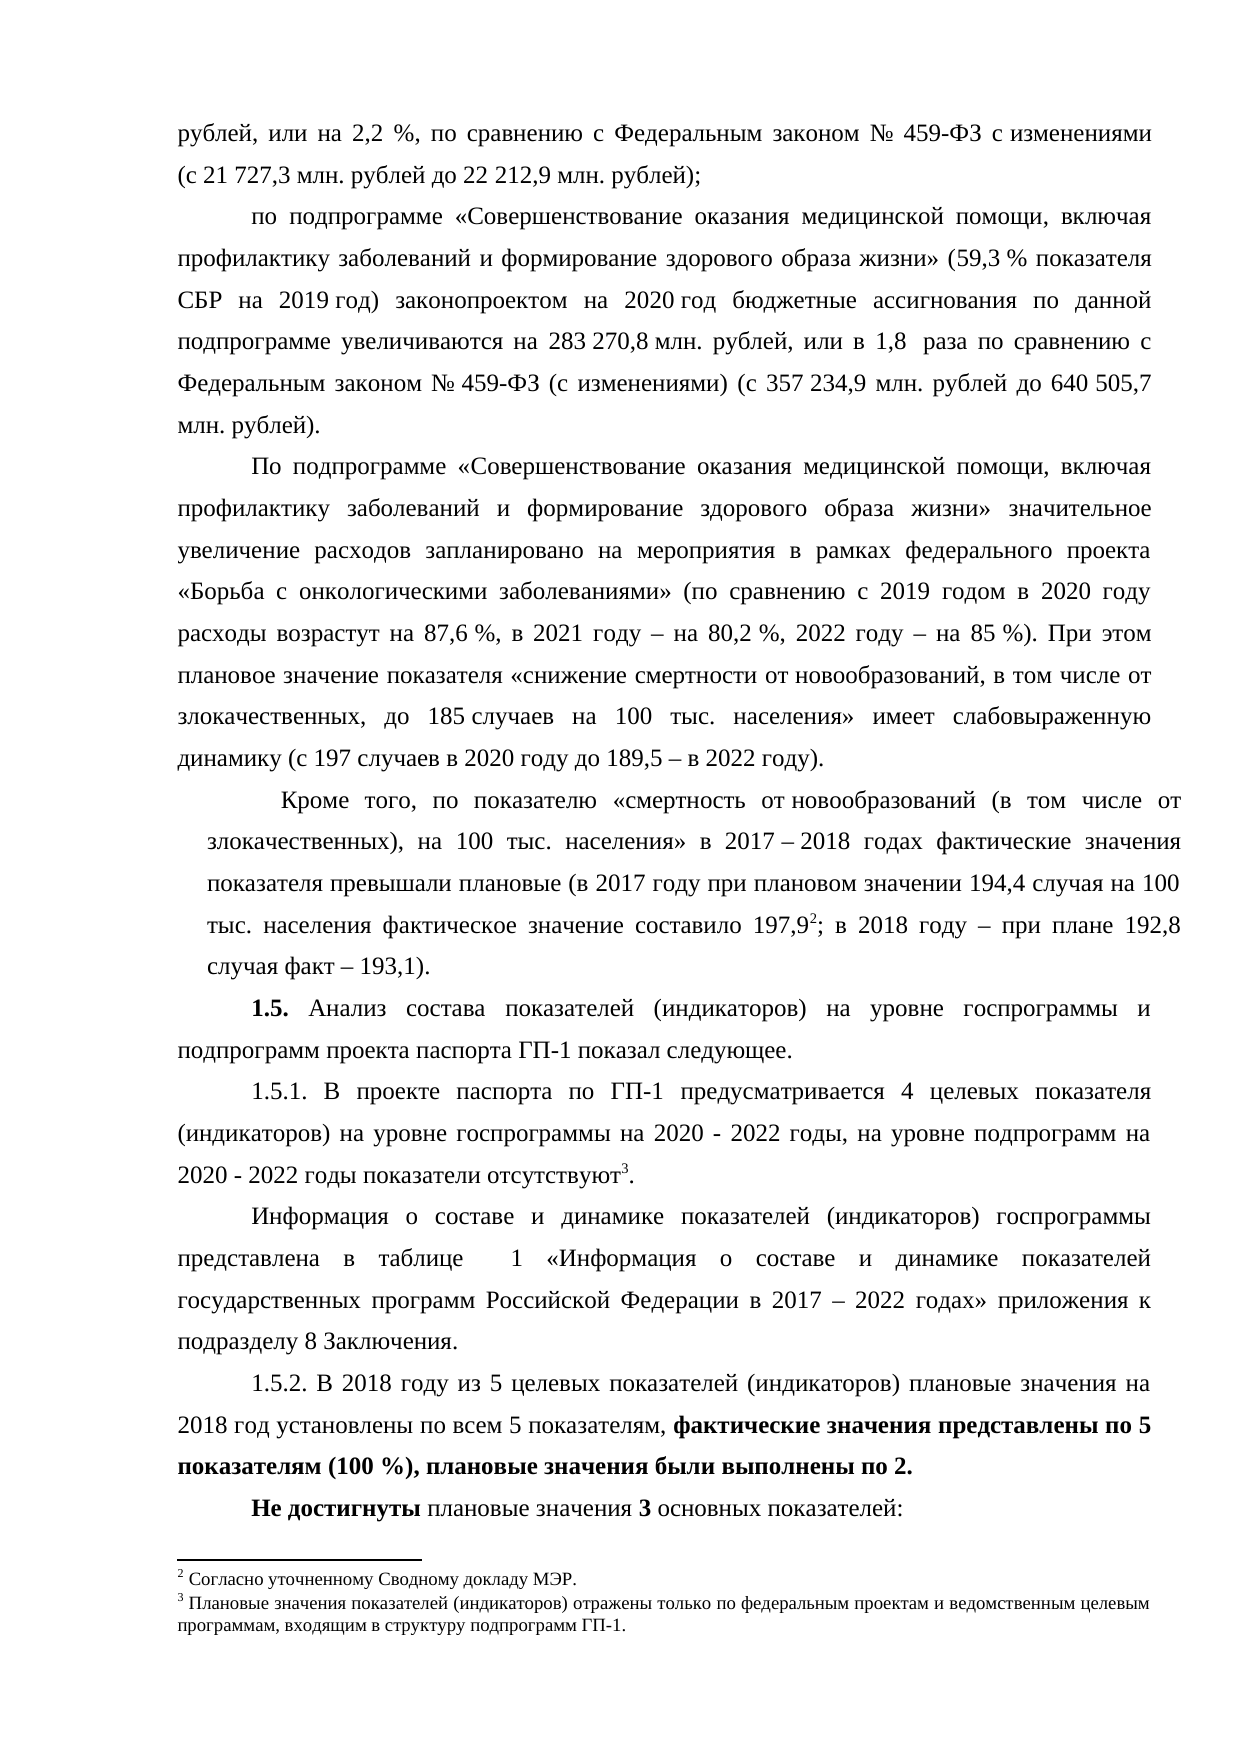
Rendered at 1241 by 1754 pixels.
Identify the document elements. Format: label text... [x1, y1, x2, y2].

text Кроме того, по показателю «смертность от новообразований (в том числе от злокачественных), на 100 тыс. населения» в 2017 – 2018 годах фактические значения показателя превышали плановые (в 2017 году при плановом значении 194,4 случая на 100 тыс. населения фактическое значение составило 197,9; в 2018 году – при плане 192,8 случая факт – 193,1). [207, 785, 1181, 980]
text 1.5.1. В проекте паспорта по ГП-1 предусматривается 4 целевых показателя (индикаторов) на уровне госпрограммы на 2020 - 2022 годы, на уровне подпрограмм на 2020 - 2022 годы показатели отсутствуют. [177, 1076, 1152, 1188]
text по подпрограмме «Совершенствование оказания медицинской помощи, включая профилактику заболеваний и формирование здорового образа жизни» (59,3 % показателя СБР на 2019 год) законопроектом на 2020 год бюджетные ассигнования по данной подпрограмме увеличиваются на 283 270,8 млн. рублей, или в 1,8 раза по сравнению с Федеральным законом № 459-ФЗ (с изменениями) (с 357 234,9 млн. рублей до 640 505,7 млн. рублей). [177, 201, 1152, 438]
text 1.5.2. В 2018 году из 5 целевых показателей (индикаторов) плановые значения на 2018 год установлены по всем 5 показателям, фактические значения представлены по 5 показателям (100 %), плановые значения были выполнены по 2. [177, 1368, 1152, 1480]
text По подпрограмме «Совершенствование оказания медицинской помощи, включая профилактику заболеваний и формирование здорового образа жизни» значительное увеличение расходов запланировано на мероприятия в рамках федерального проекта «Борьба с онкологическими заболеваниями» (по сравнению с 2019 годом в 2020 году расходы возрастут на 87,6 %, в 2021 году – на 80,2 %, 2022 году – на 85 %). При этом плановое значение показателя «снижение смертности от новообразований, в том числе от злокачественных, до 185 случаев на 100 тыс. населения» имеет слабовыраженную динамику (с 197 случаев в 2020 году до 189,5 – в 2022 году). [177, 451, 1152, 772]
text Не достигнуты плановые значения 3 основных показателей: [177, 1493, 1152, 1522]
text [177, 118, 1152, 188]
text 1.5. Анализ состава показателей (индикаторов) на уровне госпрограммы и подпрограмм проекта паспорта ГП-1 показал следующее. [177, 993, 1152, 1063]
text Информация о составе и динамике показателей (индикаторов) госпрограммы представлена в таблице 1 «Информация о составе и динамике показателей государственных программ Российской Федерации в 2017 – 2022 годах» приложения к подразделу 8 Заключения. [177, 1201, 1152, 1355]
